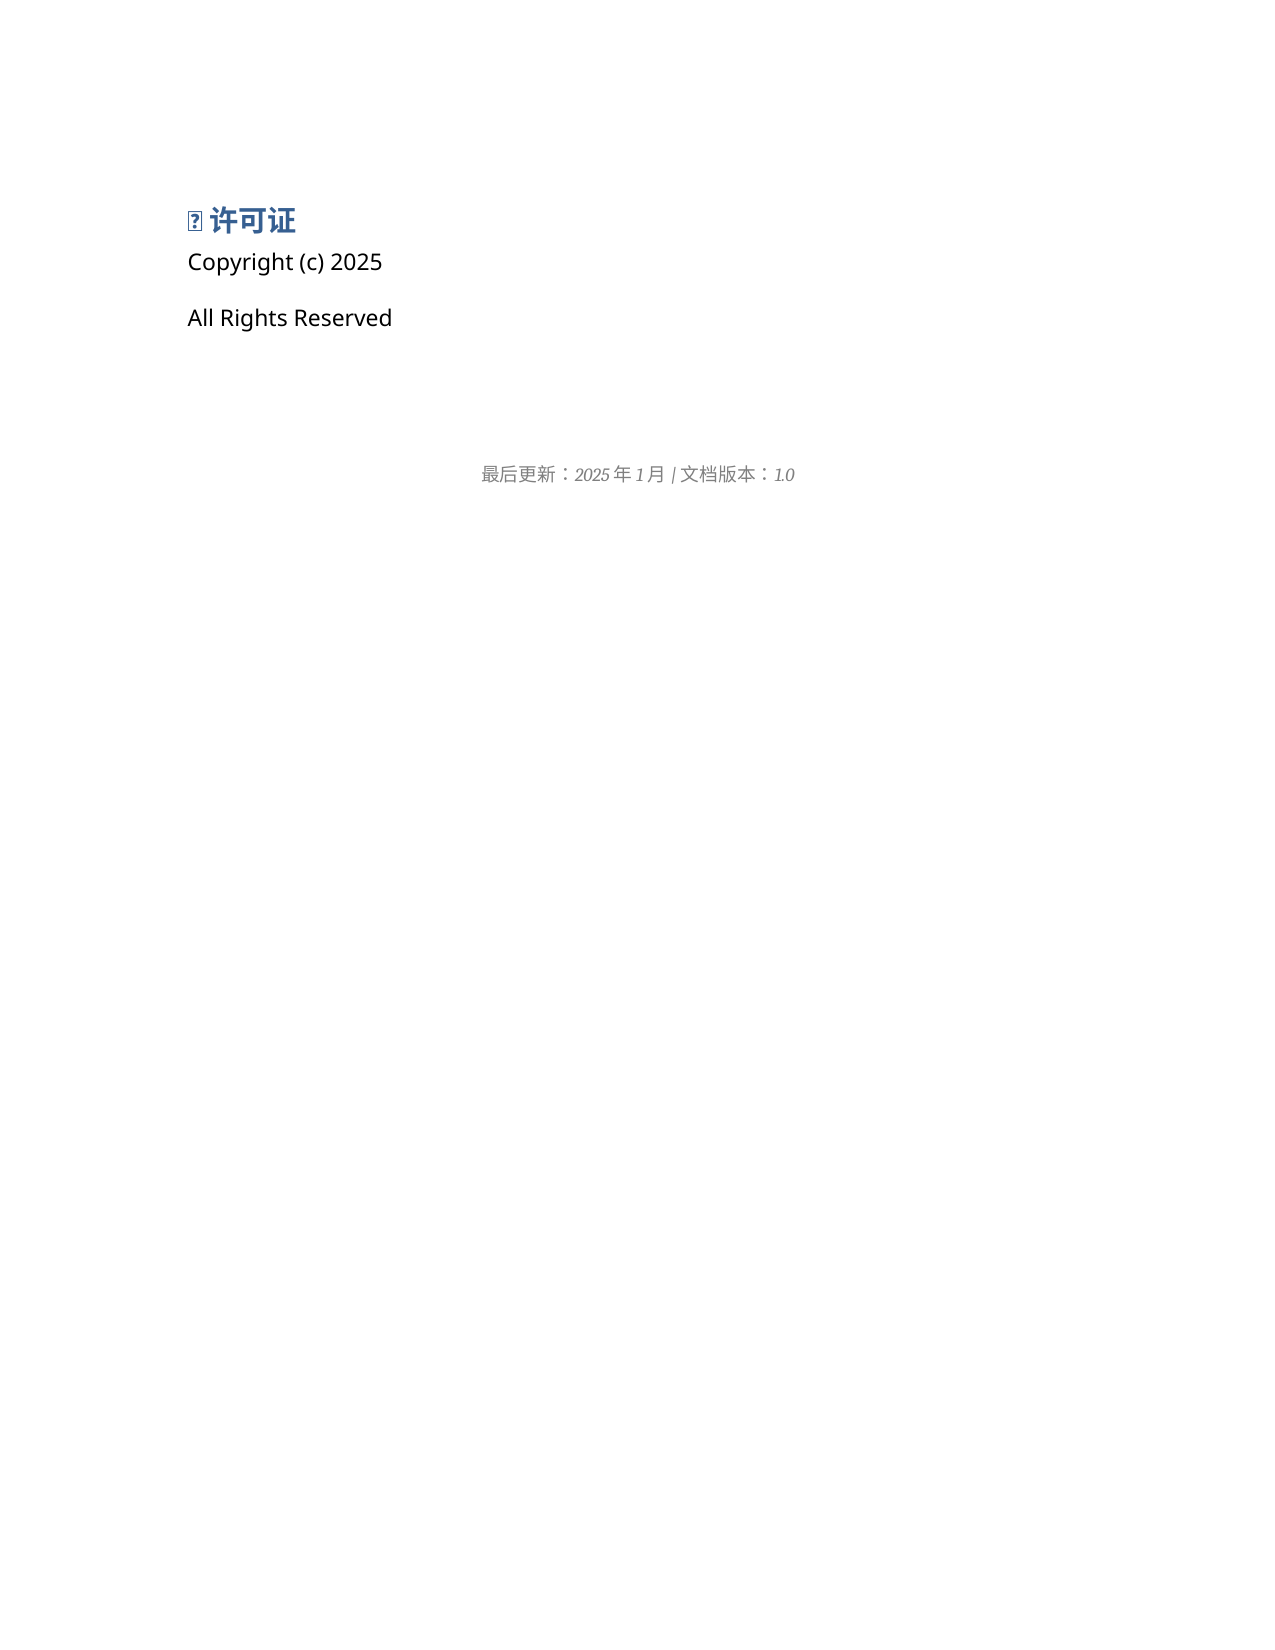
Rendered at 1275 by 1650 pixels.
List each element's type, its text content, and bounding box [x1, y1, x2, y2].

text All Rights Reserved [187, 302, 1087, 334]
text Copyright (c) 2025 [187, 246, 1087, 277]
subtitle 📄 许可证 [187, 200, 1087, 240]
text 最后更新：2025年1月 | 文档版本：1.0 [187, 461, 1087, 487]
